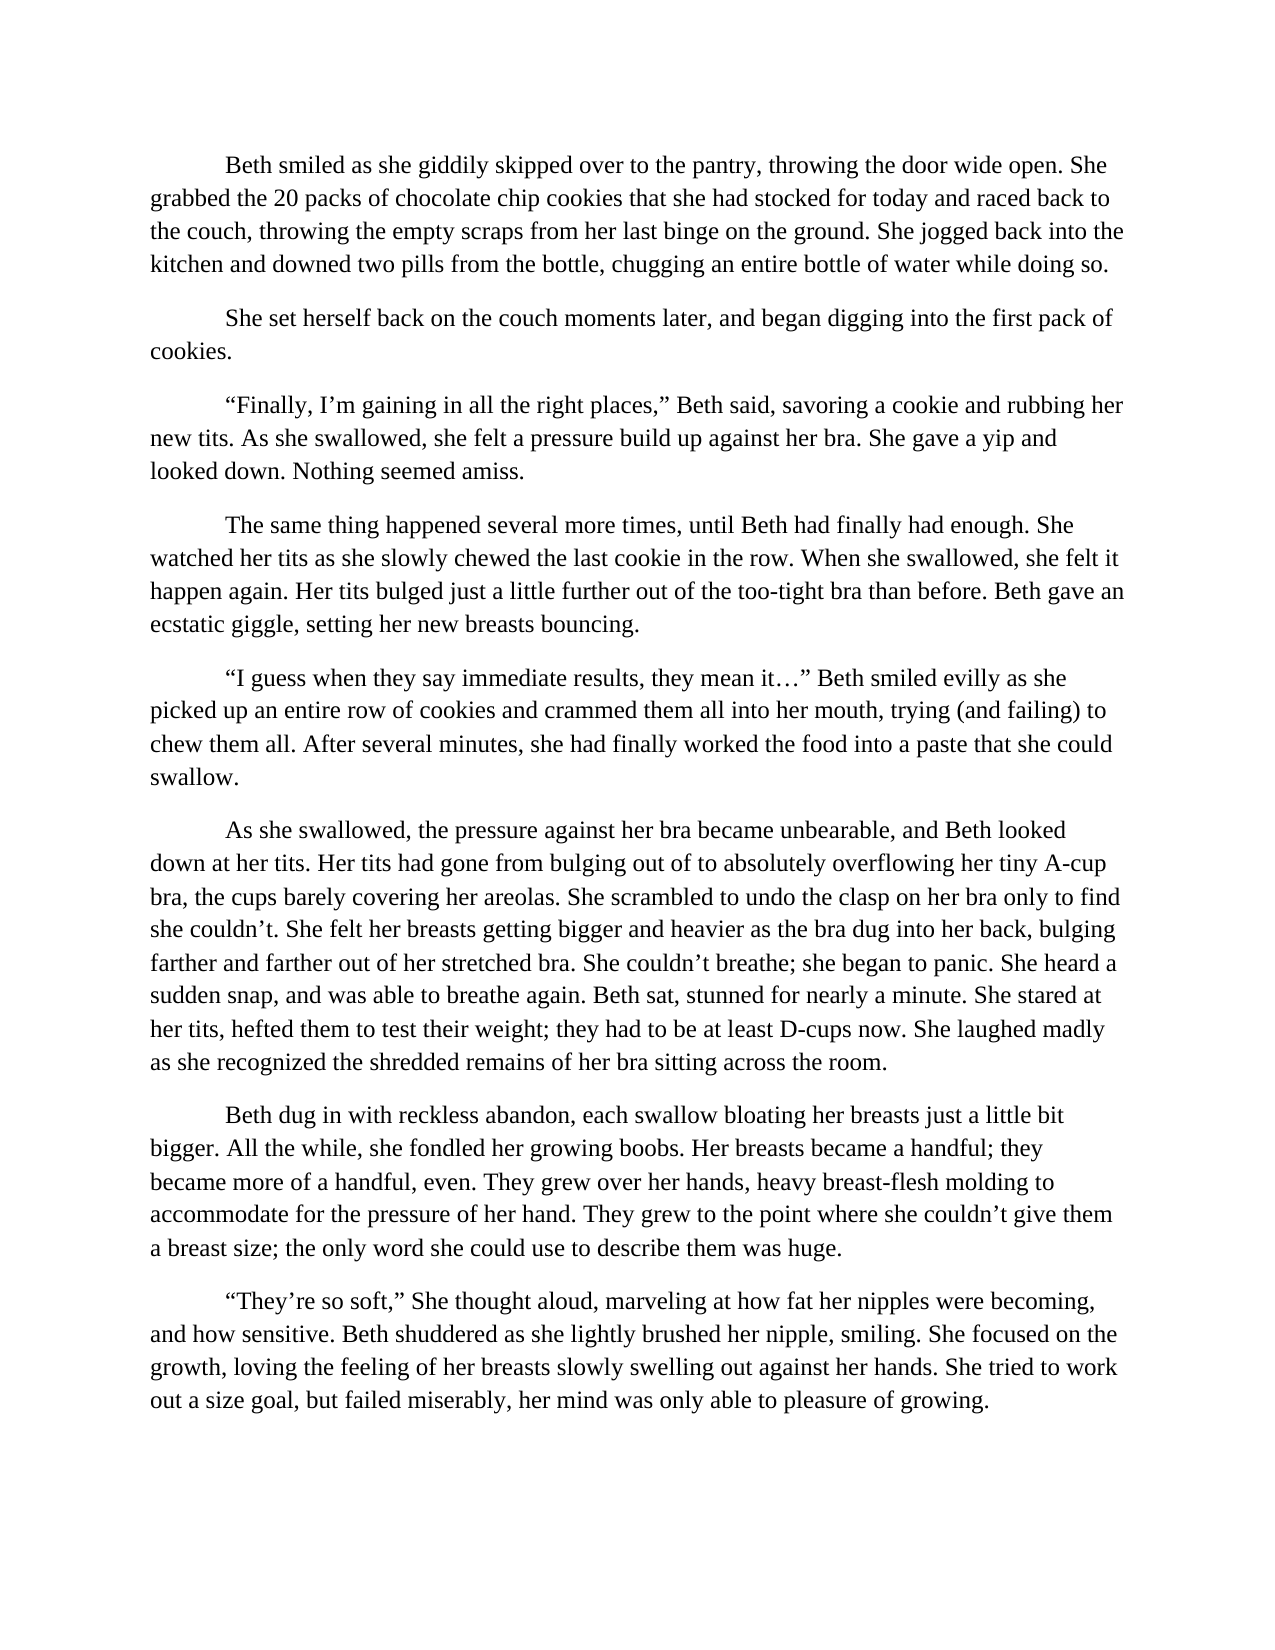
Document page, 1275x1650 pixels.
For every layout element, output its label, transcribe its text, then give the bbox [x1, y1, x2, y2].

text Beth dug in with reckless abandon, each swallow bloating her breasts just a little bit bigger. All the while, she fondled her growing boobs. Her breasts became a handful; they became more of a handful, even. They grew over her hands, heavy breast-flesh molding to accommodate for the pressure of her hand. They grew to the point where she couldn’t give them a breast size; the only word she could use to describe them was huge. [150, 1101, 1125, 1261]
text The same thing happened several more times, until Beth had finally had enough. She watched her tits as she slowly chewed the last cookie in the row. When she swallowed, she felt it happen again. Her tits bulged just a little further out of the too-tight bra than before. Beth gave an ecstatic giggle, setting her new breasts bouncing. [150, 510, 1125, 637]
text Beth smiled as she giddily skipped over to the pantry, throwing the door wide open. She grabbed the 20 packs of chocolate chip cookies that she had stocked for today and raced back to the couch, throwing the empty scraps from her last binge on the ground. She jogged back into the kitchen and downed two pills from the bottle, chugging an entire bottle of water while doing so. [150, 150, 1125, 278]
text “They’re so soft,” She thought aloud, marveling at how fat her nipples were becoming, and how sensitive. Beth shuddered as she lightly brushed her nipple, smiling. She focused on the growth, loving the feeling of her breasts slowly swelling out against her hands. She tried to work out a size goal, but failed miserably, her mind was only able to pleasure of growing. [150, 1286, 1125, 1414]
text “Finally, I’m gaining in all the right places,” Beth said, savoring a cookie and rubbing her new tits. As she swallowed, she felt a pressure build up against her bra. She gave a yip and looked down. Nothing seemed amiss. [150, 390, 1125, 484]
text She set herself back on the couch moments later, and began digging into the first pack of cookies. [150, 303, 1125, 365]
text As she swallowed, the pressure against her bra became unbearable, and Beth looked down at her tits. Her tits had gone from bulging out of to absolutely overflowing her tiny A-cup bra, the cups barely covering her areolas. She scrambled to undo the clasp on her bra only to find she couldn’t. She felt her breasts getting bigger and heavier as the bra dug into her back, bulging farther and farther out of her stretched bra. She couldn’t breathe; she began to panic. She heard a sudden snap, and was able to breathe again. Beth sat, stunned for nearly a minute. She stared at her tits, hefted them to test their weight; they had to be at least D-cups now. She laughed madly as she recognized the shredded remains of her bra sitting across the room. [150, 816, 1125, 1075]
text “I guess when they say immediate results, they mean it…” Beth smiled evilly as she picked up an entire row of cookies and crammed them all into her mouth, trying (and failing) to chew them all. After several minutes, she had finally worked the food into a paste that she could swallow. [150, 663, 1125, 790]
